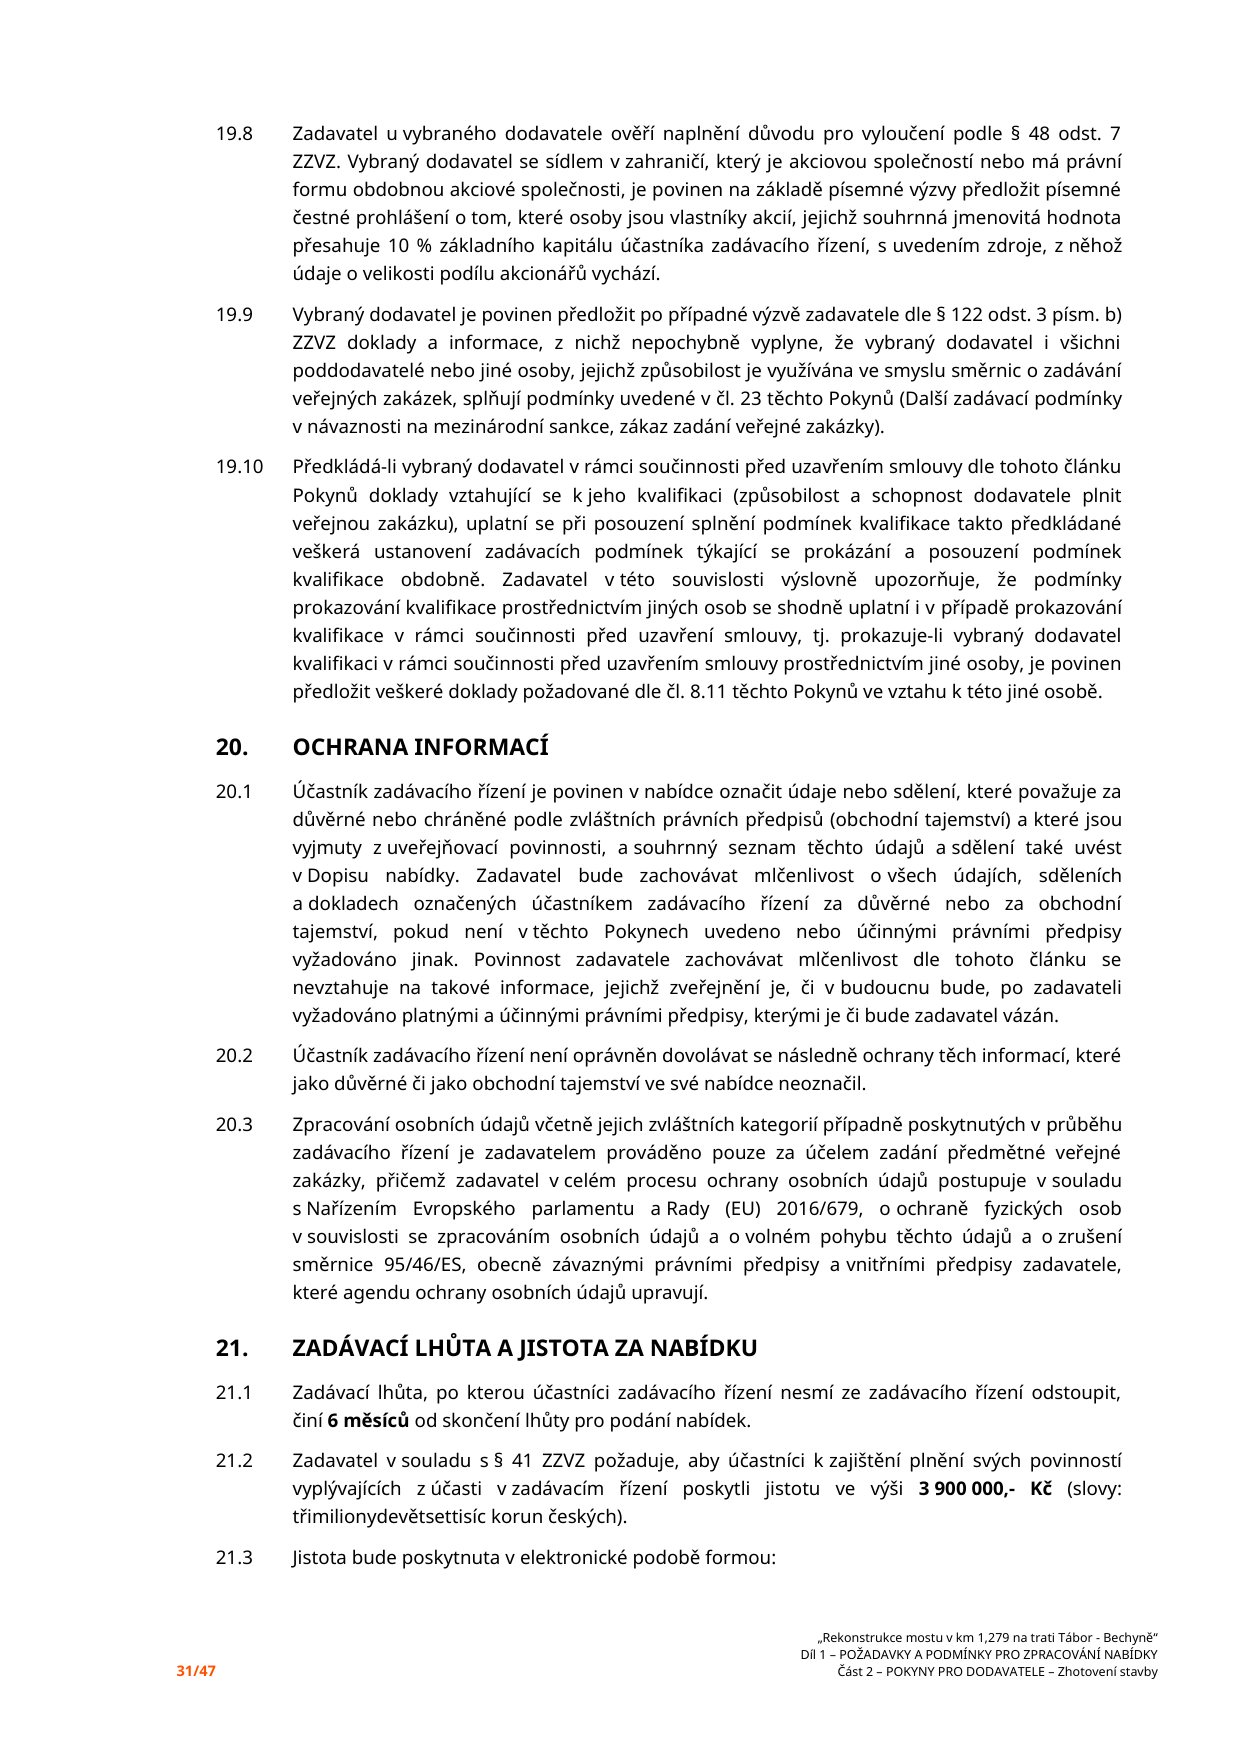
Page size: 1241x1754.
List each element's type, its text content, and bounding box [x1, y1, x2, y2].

text Předkládá-li vybraný dodavatel v rámci součinnosti před uzavřením smlouvy dle tohoto článku Pokynů doklady vztahující se k jeho kvalifikaci (způsobilost a schopnost dodavatele plnit veřejnou zakázku), uplatní se při posouzení splnění podmínek kvalifikace takto předkládané veškerá ustanovení zadávacích podmínek týkající se prokázání a posouzení podmínek kvalifikace obdobně. Zadavatel v této souvislosti výslovně upozorňuje, že podmínky prokazování kvalifikace prostřednictvím jiných osob se shodně uplatní i v případě prokazování kvalifikace v rámci součinnosti před uzavření smlouvy, tj. prokazuje-li vybraný dodavatel kvalifikaci v rámci součinnosti před uzavřením smlouvy prostřednictvím jiné osoby, je povinen předložit veškeré doklady požadované dle čl. 8.11 těchto Pokynů ve vztahu k této jiné osobě. [216, 454, 1122, 703]
text Zpracování osobních údajů včetně jejich zvláštních kategorií případně poskytnutých v průběhu zadávacího řízení je zadavatelem prováděno pouze za účelem zadání předmětné veřejné zakázky, přičemž zadavatel v celém procesu ochrany osobních údajů postupuje v souladu s Nařízením Evropského parlamentu a Rady (EU) 2016/679, o ochraně fyzických osob v souvislosti se zpracováním osobních údajů a o volném pohybu těchto údajů a o zrušení směrnice 95/46/ES, obecně závaznými právními předpisy a vnitřními předpisy zadavatele, které agendu ochrany osobních údajů upravují. [216, 1111, 1122, 1305]
text Zadávací lhůta, po kterou účastníci zadávacího řízení nesmí ze zadávacího řízení odstoupit, činí 6 měsíců od skončení lhůty pro podání nabídek. [216, 1379, 1122, 1433]
text Vybraný dodavatel je povinen předložit po případné výzvě zadavatele dle § 122 odst. 3 písm. b) ZZVZ doklady a informace, z nichž nepochybně vyplyne, že vybraný dodavatel i všichni poddodavatelé nebo jiné osoby, jejichž způsobilost je využívána ve smyslu směrnic o zadávání veřejných zakázek, splňují podmínky uvedené v čl. 23 těchto Pokynů (Další zadávací podmínky v návaznosti na mezinárodní sankce, zákaz zadání veřejné zakázky). [216, 301, 1122, 439]
text Účastník zadávacího řízení není oprávněn dovolávat se následně ochrany těch informací, které jako důvěrné či jako obchodní tajemství ve své nabídce neoznačil. [216, 1043, 1122, 1096]
text Zadavatel v souladu s § 41 ZZVZ požaduje, aby účastníci k zajištění plnění svých povinností vyplývajících z účasti v zadávacím řízení poskytli jistotu ve výši 3 900 000,- Kč (slovy: třimilionydevětsettisíc korun českých). [216, 1448, 1122, 1529]
text Jistota bude poskytnuta v elektronické podobě formou: [216, 1544, 1122, 1570]
text ZADÁVACÍ LHŮTA A JISTOTA ZA NABÍDKU [216, 1332, 1122, 1363]
text OCHRANA INFORMACÍ [216, 731, 1122, 762]
text Zadavatel u vybraného dodavatele ověří naplnění důvodu pro vyloučení podle § 48 odst. 7 ZZVZ. Vybraný dodavatel se sídlem v zahraničí, který je akciovou společností nebo má právní formu obdobnou akciové společnosti, je povinen na základě písemné výzvy předložit písemné čestné prohlášení o tom, které osoby jsou vlastníky akcií, jejichž souhrnná jmenovitá hodnota přesahuje 10 % základního kapitálu účastníka zadávacího řízení, s uvedením zdroje, z něhož údaje o velikosti podílu akcionářů vychází. [216, 121, 1122, 286]
text Účastník zadávacího řízení je povinen v nabídce označit údaje nebo sdělení, které považuje za důvěrné nebo chráněné podle zvláštních právních předpisů (obchodní tajemství) a které jsou vyjmuty z uveřejňovací povinnosti, a souhrnný seznam těchto údajů a sdělení také uvést v Dopisu nabídky. Zadavatel bude zachovávat mlčenlivost o všech údajích, sděleních a dokladech označených účastníkem zadávacího řízení za důvěrné nebo za obchodní tajemství, pokud není v těchto Pokynech uvedeno nebo účinnými právními předpisy vyžadováno jinak. Povinnost zadavatele zachovávat mlčenlivost dle tohoto článku se nevztahuje na takové informace, jejichž zveřejnění je, či v budoucnu bude, po zadavateli vyžadováno platnými a účinnými právními předpisy, kterými je či bude zadavatel vázán. [216, 778, 1122, 1028]
